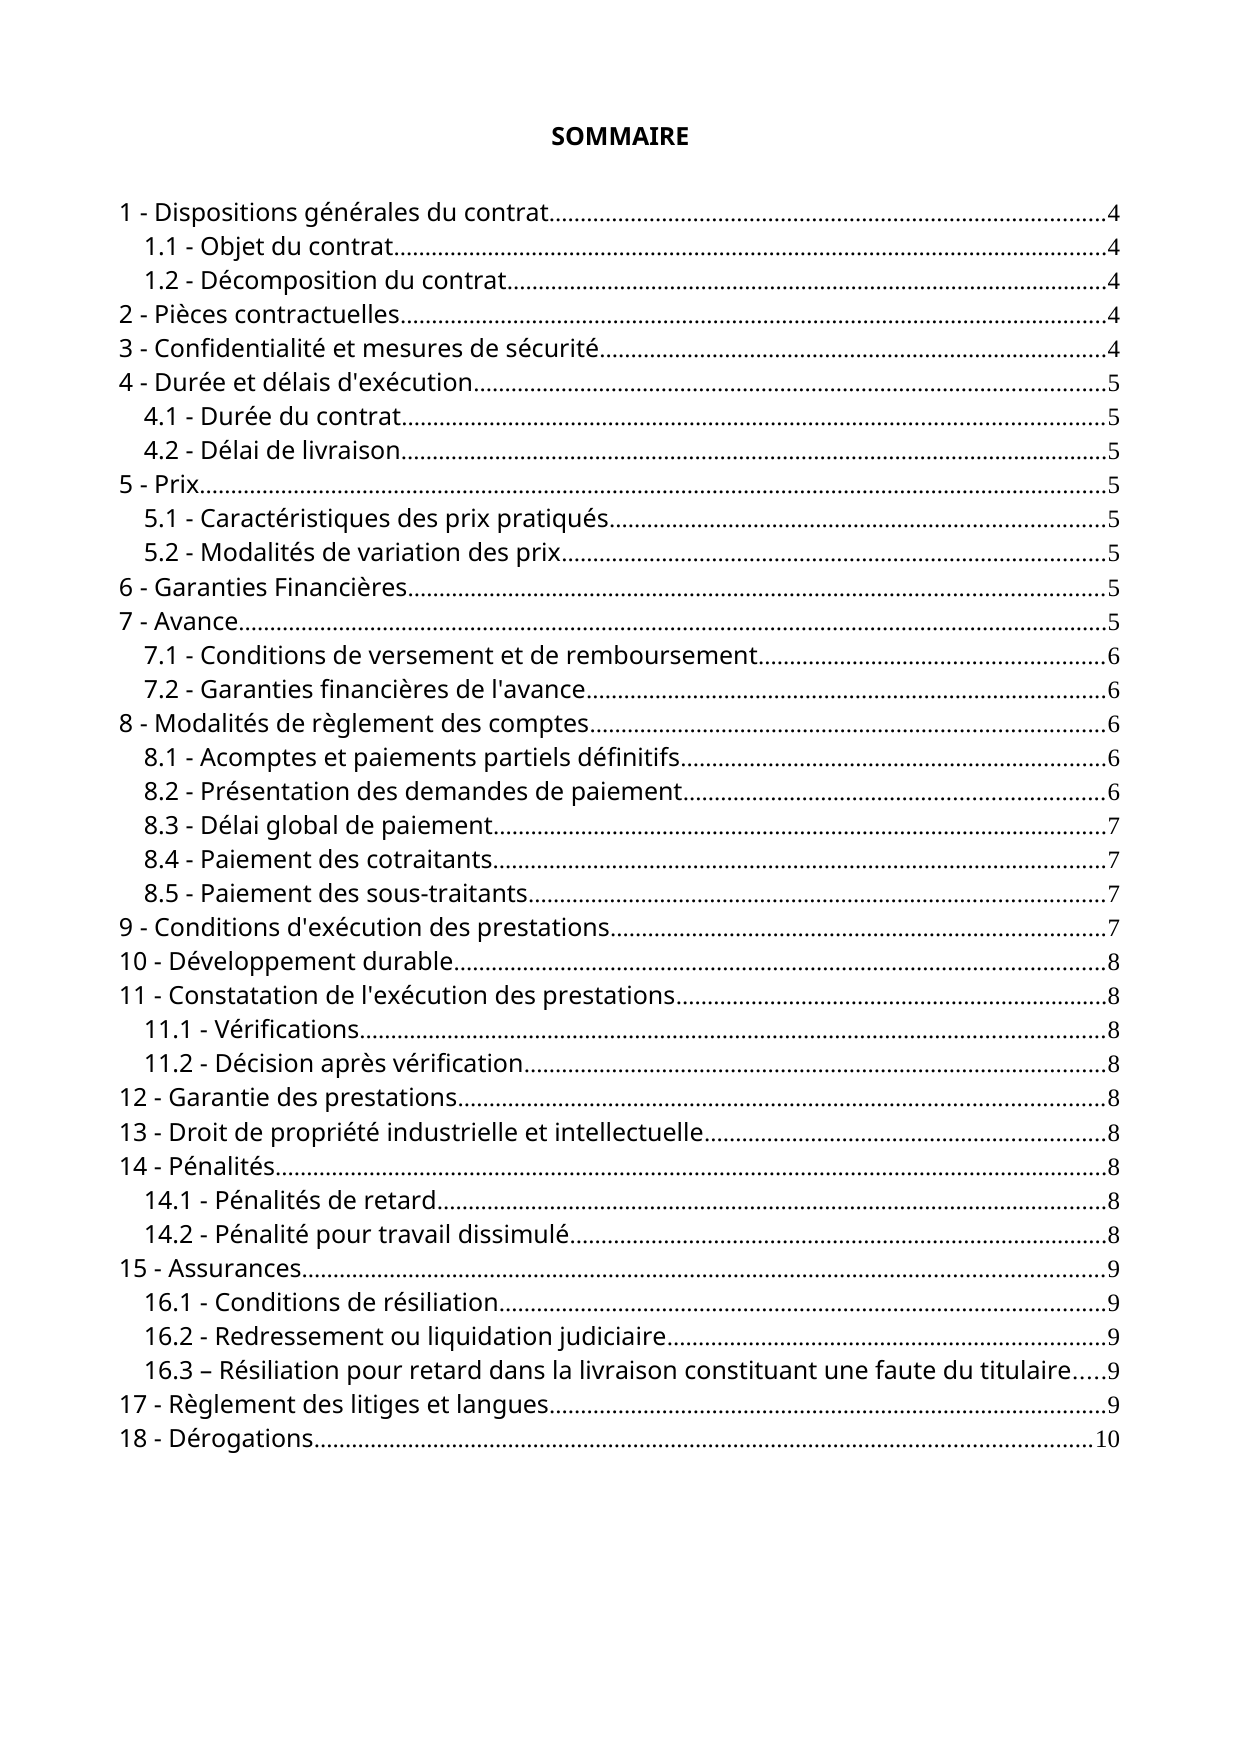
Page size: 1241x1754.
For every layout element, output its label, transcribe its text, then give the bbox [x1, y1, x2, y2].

text 12 - Garantie des prestations 8 [119, 1080, 1121, 1114]
text 8.4 - Paiement des cotraitants 7 [144, 842, 1121, 876]
text 4.1 - Durée du contrat 5 [144, 399, 1121, 433]
text SOMMAIRE [119, 119, 1121, 153]
text 10 - Développement durable 8 [119, 944, 1121, 978]
text 16.3 – Résiliation pour retard dans la livraison constituant une faute du titulaire 9 [144, 1353, 1121, 1387]
text 5.2 - Modalités de variation des prix 5 [144, 535, 1121, 569]
text 14.1 - Pénalités de retard 8 [144, 1182, 1121, 1216]
text 17 - Règlement des litiges et langues 9 [119, 1387, 1121, 1421]
text 1 - Dispositions générales du contrat 4 [119, 194, 1121, 228]
text 4 - Durée et délais d'exécution 5 [119, 365, 1121, 399]
text 13 - Droit de propriété industrielle et intellectuelle 8 [119, 1114, 1121, 1148]
text 11 - Constatation de l'exécution des prestations 8 [119, 978, 1121, 1012]
text 14.2 - Pénalité pour travail dissimulé 8 [144, 1216, 1121, 1250]
text 11.2 - Décision après vérification 8 [144, 1046, 1121, 1080]
text 8.5 - Paiement des sous-traitants 7 [144, 876, 1121, 910]
text 8.1 - Acomptes et paiements partiels définitifs 6 [144, 739, 1121, 773]
text 1.2 - Décomposition du contrat 4 [144, 263, 1121, 297]
text 15 - Assurances 9 [119, 1250, 1121, 1284]
text 5.1 - Caractéristiques des prix pratiqués 5 [144, 501, 1121, 535]
text 11.1 - Vérifications 8 [144, 1012, 1121, 1046]
text 8 - Modalités de règlement des comptes 6 [119, 705, 1121, 739]
text 16.1 - Conditions de résiliation 9 [144, 1284, 1121, 1318]
text 1.1 - Objet du contrat 4 [144, 228, 1121, 263]
text 8.2 - Présentation des demandes de paiement 6 [144, 773, 1121, 808]
text 3 - Confidentialité et mesures de sécurité 4 [119, 331, 1121, 365]
text 7.2 - Garanties financières de l'avance 6 [144, 671, 1121, 705]
text 5 - Prix 5 [119, 467, 1121, 501]
text 6 - Garanties Financières 5 [119, 569, 1121, 603]
text 7.1 - Conditions de versement et de remboursement 6 [144, 637, 1121, 671]
text 2 - Pièces contractuelles 4 [119, 297, 1121, 331]
text 9 - Conditions d'exécution des prestations 7 [119, 910, 1121, 944]
text 7 - Avance 5 [119, 603, 1121, 637]
text 4.2 - Délai de livraison 5 [144, 433, 1121, 467]
text 16.2 - Redressement ou liquidation judiciaire 9 [144, 1318, 1121, 1353]
text 18 - Dérogations 10 [119, 1421, 1121, 1455]
text 14 - Pénalités 8 [119, 1148, 1121, 1182]
text 8.3 - Délai global de paiement 7 [144, 808, 1121, 842]
